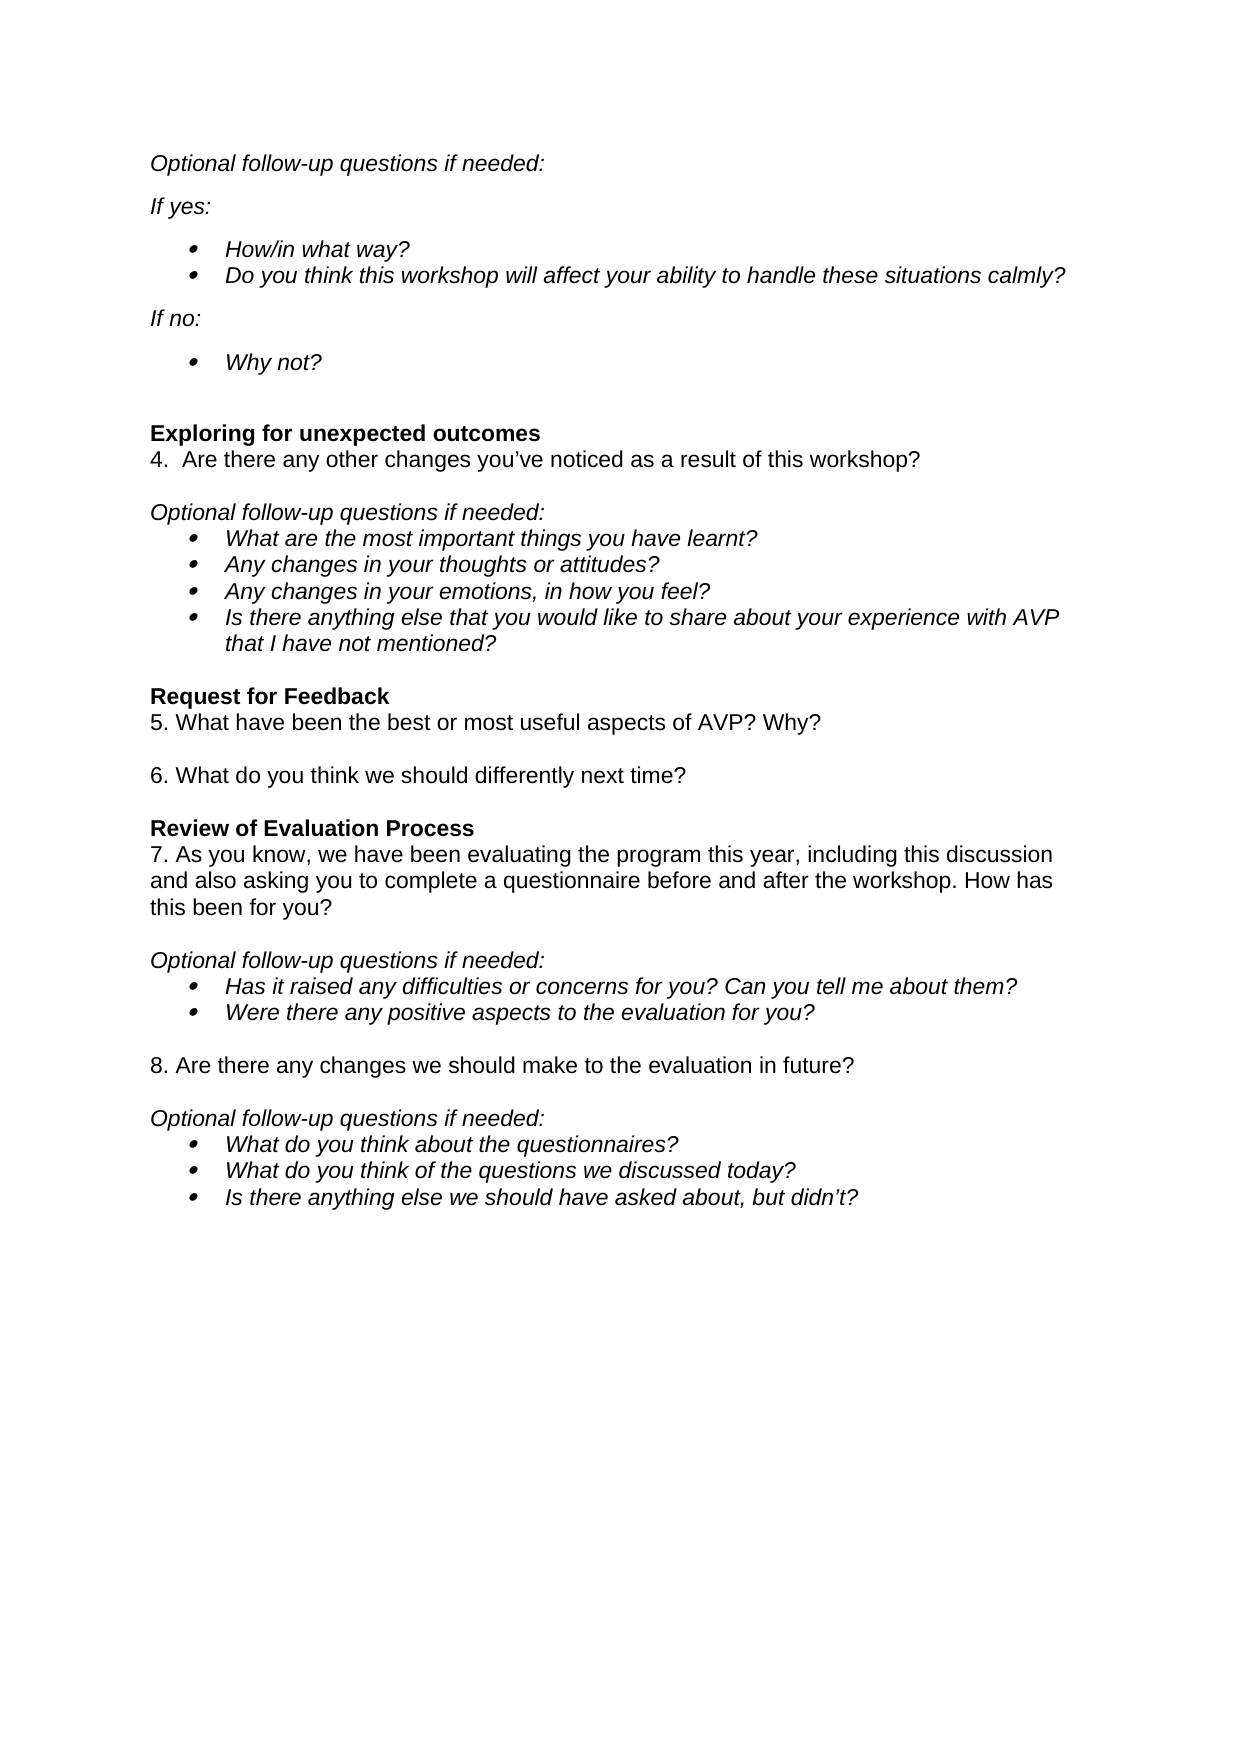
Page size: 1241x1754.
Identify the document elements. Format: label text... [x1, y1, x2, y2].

text Review of Evaluation Process [150, 815, 1090, 841]
text 7. As you know, we have been evaluating the program this year, including this discussion and also asking you to complete a questionnaire before and after the workshop. How has this been for you? [150, 841, 1090, 920]
list Do you think this workshop will affect your ability to handle these situations calmly? [187, 262, 1090, 289]
list Were there any positive aspects to the evaluation for you? [187, 999, 1090, 1026]
list What do you think about the questionnaires? [187, 1131, 1090, 1157]
text Optional follow-up questions if needed: [150, 498, 1090, 525]
text Optional follow-up questions if needed: [150, 150, 1090, 176]
list Why not? [187, 348, 1090, 375]
list What are the most important things you have learnt? [187, 525, 1090, 551]
text If no: [150, 305, 1090, 332]
text 4. Are there any other changes you’ve noticed as a result of this workshop? [150, 446, 1090, 472]
text Optional follow-up questions if needed: [150, 1105, 1090, 1131]
text 6. What do you think we should differently next time? [150, 762, 1090, 788]
text If yes: [150, 193, 1090, 219]
list Is there anything else we should have asked about, but didn’t? [187, 1184, 1090, 1210]
text Request for Feedback [150, 683, 1090, 709]
text 5. What have been the best or most useful aspects of AVP? Why? [150, 709, 1090, 736]
list Has it raised any difficulties or concerns for you? Can you tell me about them? [187, 973, 1090, 999]
list Any changes in your emotions, in how you feel? [187, 578, 1090, 604]
list Is there anything else that you would like to share about your experience with AVP that I have not mentioned? [187, 604, 1090, 657]
text Optional follow-up questions if needed: [150, 947, 1090, 973]
list How/in what way? [187, 236, 1090, 262]
list What do you think of the questions we discussed today? [187, 1157, 1090, 1184]
text Exploring for unexpected outcomes [150, 419, 1090, 446]
text 8. Are there any changes we should make to the evaluation in future? [150, 1052, 1090, 1078]
list Any changes in your thoughts or attitudes? [187, 551, 1090, 578]
